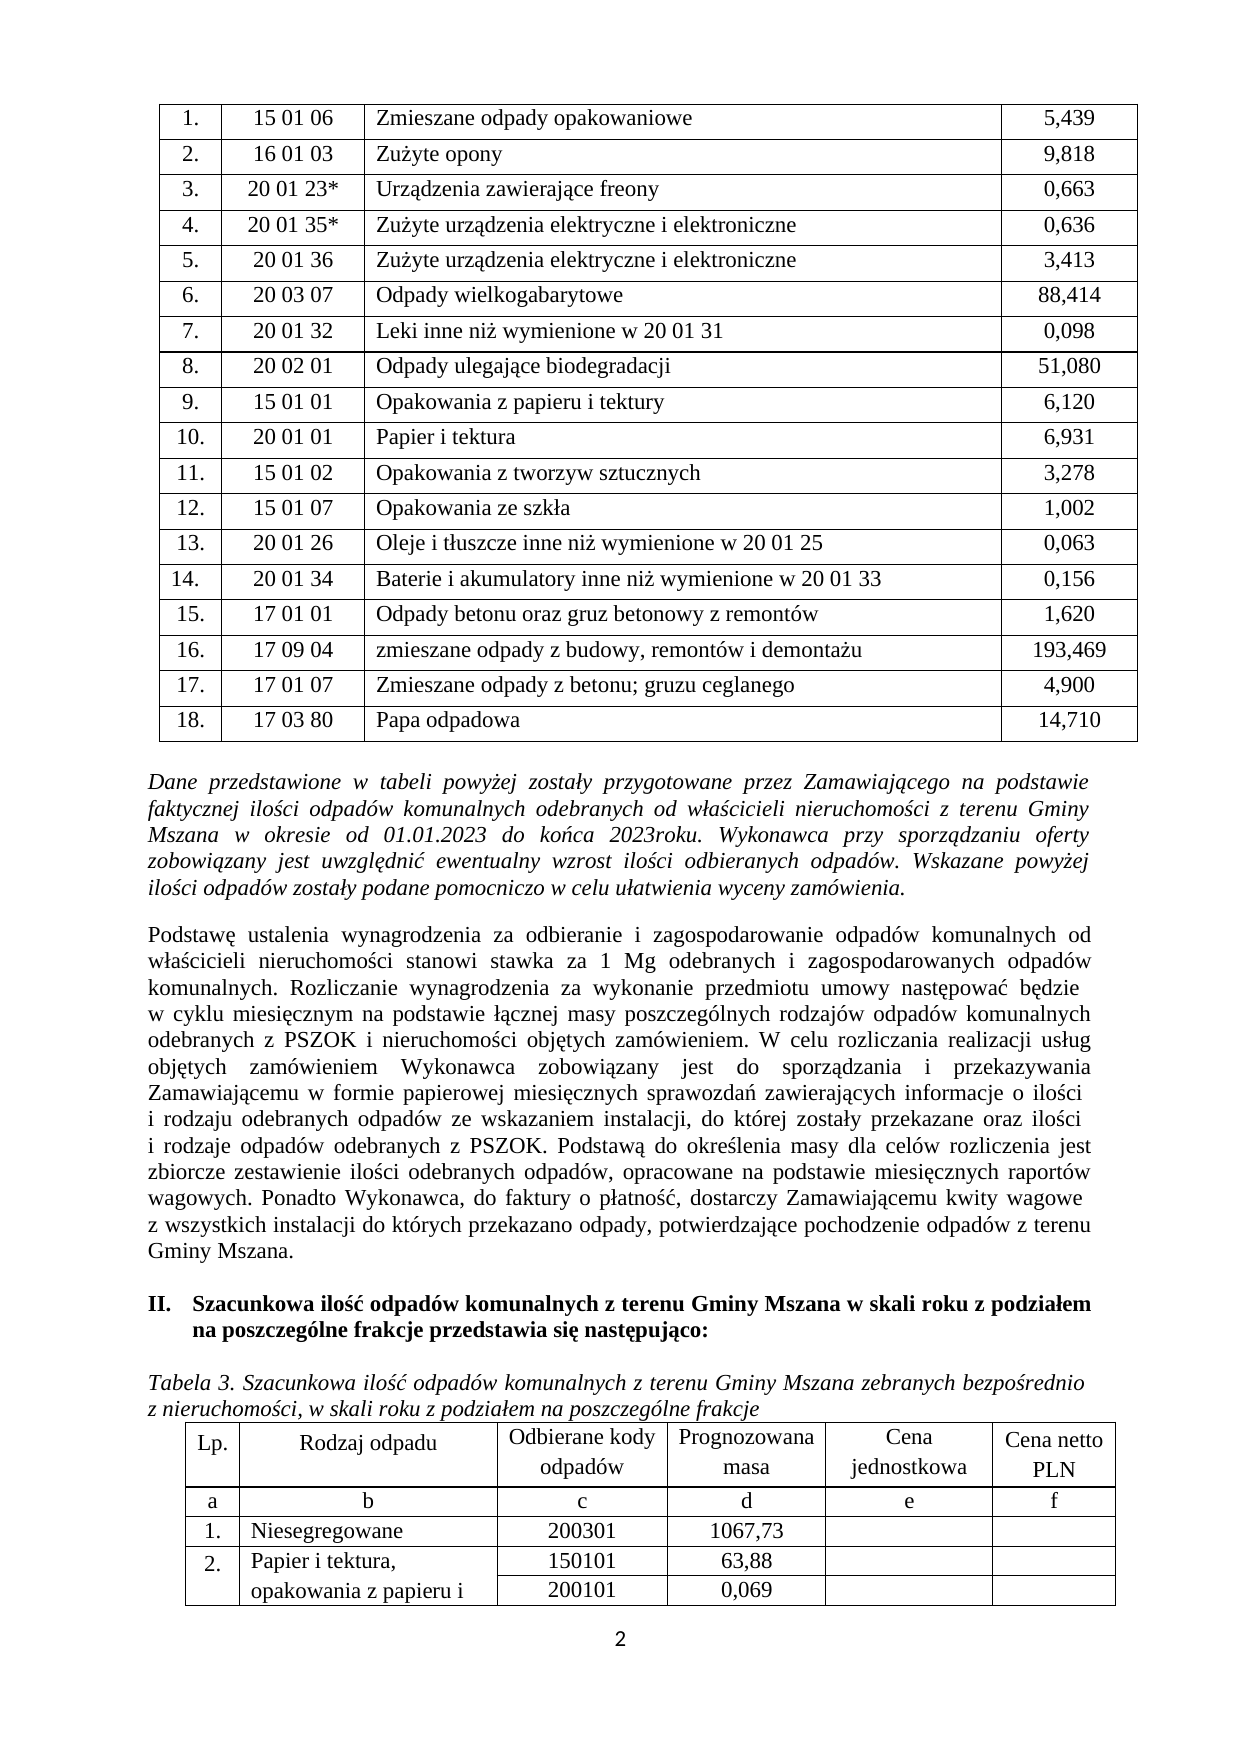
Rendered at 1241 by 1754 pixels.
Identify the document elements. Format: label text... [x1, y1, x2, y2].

table_cell b [240, 1488, 497, 1516]
table_cell Odpady ulegające biodegradacji [365, 353, 1001, 387]
table_cell f [993, 1488, 1115, 1516]
table_cell 51,080 [1002, 353, 1137, 387]
list Szacunkowa ilość odpadów komunalnych z terenu Gminy Mszana w skali roku z podziałem na poszczególne frakcje przedstawia się następująco: [148, 1290, 1093, 1343]
table_cell 9. [160, 388, 221, 422]
table_cell [826, 1547, 992, 1575]
table_cell [993, 1547, 1115, 1575]
table_cell Papa odpadowa [365, 707, 1001, 741]
text Podstawę ustalenia wynagrodzenia za odbieranie i zagospodarowanie odpadów komunalnych od właścicieli nieruchomości stanowi stawka za 1 Mg odebranych i zagospodarowanych odpadów komunalnych. Rozliczanie wynagrodzenia za wykonanie przedmiotu umowy następować będzie w cyklu miesięcznym na podstawie łącznej masy poszczególnych rodzajów odpadów komunalnych odebranych z PSZOK i nieruchomości objętych zamówieniem. W celu rozliczania realizacji usług objętych zamówieniem Wykonawca zobowiązany jest do sporządzania i przekazywania Zamawiającemu w formie papierowej miesięcznych sprawozdań zawierających informacje o ilości i rodzaju odebranych odpadów ze wskazaniem instalacji, do której zostały przekazane oraz ilości i rodzaje odpadów odebranych z PSZOK. Podstawą do określenia masy dla celów rozliczenia jest zbiorcze zestawienie ilości odebranych odpadów, opracowane na podstawie miesięcznych raportów wagowych. Ponadto Wykonawca, do faktury o płatność, dostarczy Zamawiającemu kwity wagowe z wszystkich instalacji do których przekazano odpady, potwierdzające pochodzenie odpadów z terenu Gminy Mszana. [148, 921, 1093, 1263]
table_cell a [186, 1488, 239, 1516]
table_cell 20 02 01 [222, 353, 364, 387]
table_header Prognozowana masa odpadów w ciągu trwania umowy[Mg] [668, 1423, 825, 1486]
table_cell c [498, 1488, 667, 1516]
table_cell 0,156 [1002, 565, 1137, 599]
table_cell zmieszane odpady z budowy, remontów i demontażu [365, 636, 1001, 670]
table_cell 1067,73 [668, 1517, 825, 1546]
table_cell 0,636 [1002, 211, 1137, 245]
table_cell Urządzenia zawierające freony [365, 175, 1001, 210]
table_cell 3. [160, 175, 221, 210]
table_cell 15 01 02 [222, 459, 364, 493]
table_cell 9,818 [1002, 140, 1137, 174]
table_cell 1. [160, 105, 221, 139]
table_cell 15 01 01 [222, 388, 364, 422]
table_cell Zużyte opony [365, 140, 1001, 174]
table_cell 15. [160, 600, 221, 635]
table_header Odbierane kody odpadów [498, 1423, 667, 1486]
table_cell Papier i tektura [365, 423, 1001, 458]
table_cell Odpady wielkogabarytowe [365, 282, 1001, 316]
table_cell Opakowania ze szkła [365, 494, 1001, 528]
table_cell 0,069 [668, 1576, 825, 1605]
table_cell [993, 1517, 1115, 1546]
table_cell 0,663 [1002, 175, 1137, 210]
table_cell 200101 [498, 1576, 667, 1605]
table_cell e [826, 1488, 992, 1516]
table_cell [826, 1517, 992, 1546]
table_cell 1. [186, 1517, 239, 1546]
table_cell 20 01 35* [222, 211, 364, 245]
table_cell 17 01 01 [222, 600, 364, 635]
table_cell 193,469 [1002, 636, 1137, 670]
table_cell 20 01 01 [222, 423, 364, 458]
table_cell 0,098 [1002, 317, 1137, 351]
table_cell 0,063 [1002, 530, 1137, 564]
table_cell 17. [160, 671, 221, 706]
table_cell 17 09 04 [222, 636, 364, 670]
text Dane przedstawione w tabeli powyżej zostały przygotowane przez Zamawiającego na podstawie faktycznej ilości odpadów komunalnych odebranych od właścicieli nieruchomości z terenu Gminy Mszana w okresie od 01.01.2023 do końca 2023roku. Wykonawca przy sporządzaniu oferty zobowiązany jest uwzględnić ewentualny wzrost ilości odbieranych odpadów. Wskazane powyżej ilości odpadów zostały podane pomocniczo w celu ułatwienia wyceny zamówienia. [148, 768, 1093, 900]
table_header Lp. [186, 1423, 239, 1486]
table_cell 8. [160, 353, 221, 387]
table_cell 1,002 [1002, 494, 1137, 528]
table_cell 3,278 [1002, 459, 1137, 493]
table_cell 150101 [498, 1547, 667, 1575]
table_cell Opakowania z papieru i tektury [365, 388, 1001, 422]
table_cell 5,439 [1002, 105, 1137, 139]
table_cell 20 01 23* [222, 175, 364, 210]
table_cell 15 01 07 [222, 494, 364, 528]
table_cell Opakowania z tworzyw sztucznych [365, 459, 1001, 493]
table_cell 88,414 [1002, 282, 1137, 316]
table_cell Zmieszane odpady z betonu; gruzu ceglanego [365, 671, 1001, 706]
table_cell 17 03 80 [222, 707, 364, 741]
table_cell 4,900 [1002, 671, 1137, 706]
table_cell 20 01 36 [222, 246, 364, 281]
table_cell 4. [160, 211, 221, 245]
table_cell Zużyte urządzenia elektryczne i elektroniczne [365, 211, 1001, 245]
table_header Rodzaj odpadu [240, 1423, 497, 1486]
table_cell 3,413 [1002, 246, 1137, 281]
table_cell 1,620 [1002, 600, 1137, 635]
table_cell 63,88 [668, 1547, 825, 1575]
table_cell 6. [160, 282, 221, 316]
table_cell 20 01 32 [222, 317, 364, 351]
table_cell Baterie i akumulatory inne niż wymienione w 20 01 33 [365, 565, 1001, 599]
table_cell 14,710 [1002, 707, 1137, 741]
table_cell 20 01 34 [222, 565, 364, 599]
table_cell d [668, 1488, 825, 1516]
table_header Cena netto PLN [993, 1423, 1115, 1486]
table_cell Odpady betonu oraz gruz betonowy z remontów [365, 600, 1001, 635]
table_cell 7. [160, 317, 221, 351]
table_cell 16. [160, 636, 221, 670]
table_header Cena jednostkowa netto w PLN za 1 [Mg] [826, 1423, 992, 1486]
table_cell 2. [186, 1547, 239, 1605]
table_cell 6,931 [1002, 423, 1137, 458]
table_cell Zmieszane odpady opakowaniowe [365, 105, 1001, 139]
table_cell 20 01 26 [222, 530, 364, 564]
table_cell 14. [160, 565, 221, 599]
table_cell Zużyte urządzenia elektryczne i elektroniczne [365, 246, 1001, 281]
table_cell 13. [160, 530, 221, 564]
table_cell 12. [160, 494, 221, 528]
table_cell [993, 1576, 1115, 1605]
table_cell Niesegregowane (zmieszane) odpady komunalne [240, 1517, 497, 1546]
table_cell 18. [160, 707, 221, 741]
table_cell 16 01 03 [222, 140, 364, 174]
table_cell 5. [160, 246, 221, 281]
text Tabela 3. Szacunkowa ilość odpadów komunalnych z terenu Gminy Mszana zebranych bezpośrednio z nieruchomości, w skali roku z podziałem na poszczególne frakcje [148, 1369, 1093, 1422]
table_cell Leki inne niż wymienione w 20 01 31 [365, 317, 1001, 351]
table_cell Papier i tektura, opakowania z papieru i tektury [240, 1547, 497, 1605]
table_cell 10. [160, 423, 221, 458]
table_cell 20 03 07 [222, 282, 364, 316]
table_cell 200301 [498, 1517, 667, 1546]
table_cell 2. [160, 140, 221, 174]
table_cell 15 01 06 [222, 105, 364, 139]
table_cell Oleje i tłuszcze inne niż wymienione w 20 01 25 [365, 530, 1001, 564]
table_cell 17 01 07 [222, 671, 364, 706]
table_cell 6,120 [1002, 388, 1137, 422]
table_cell [826, 1576, 992, 1605]
table_cell 11. [160, 459, 221, 493]
